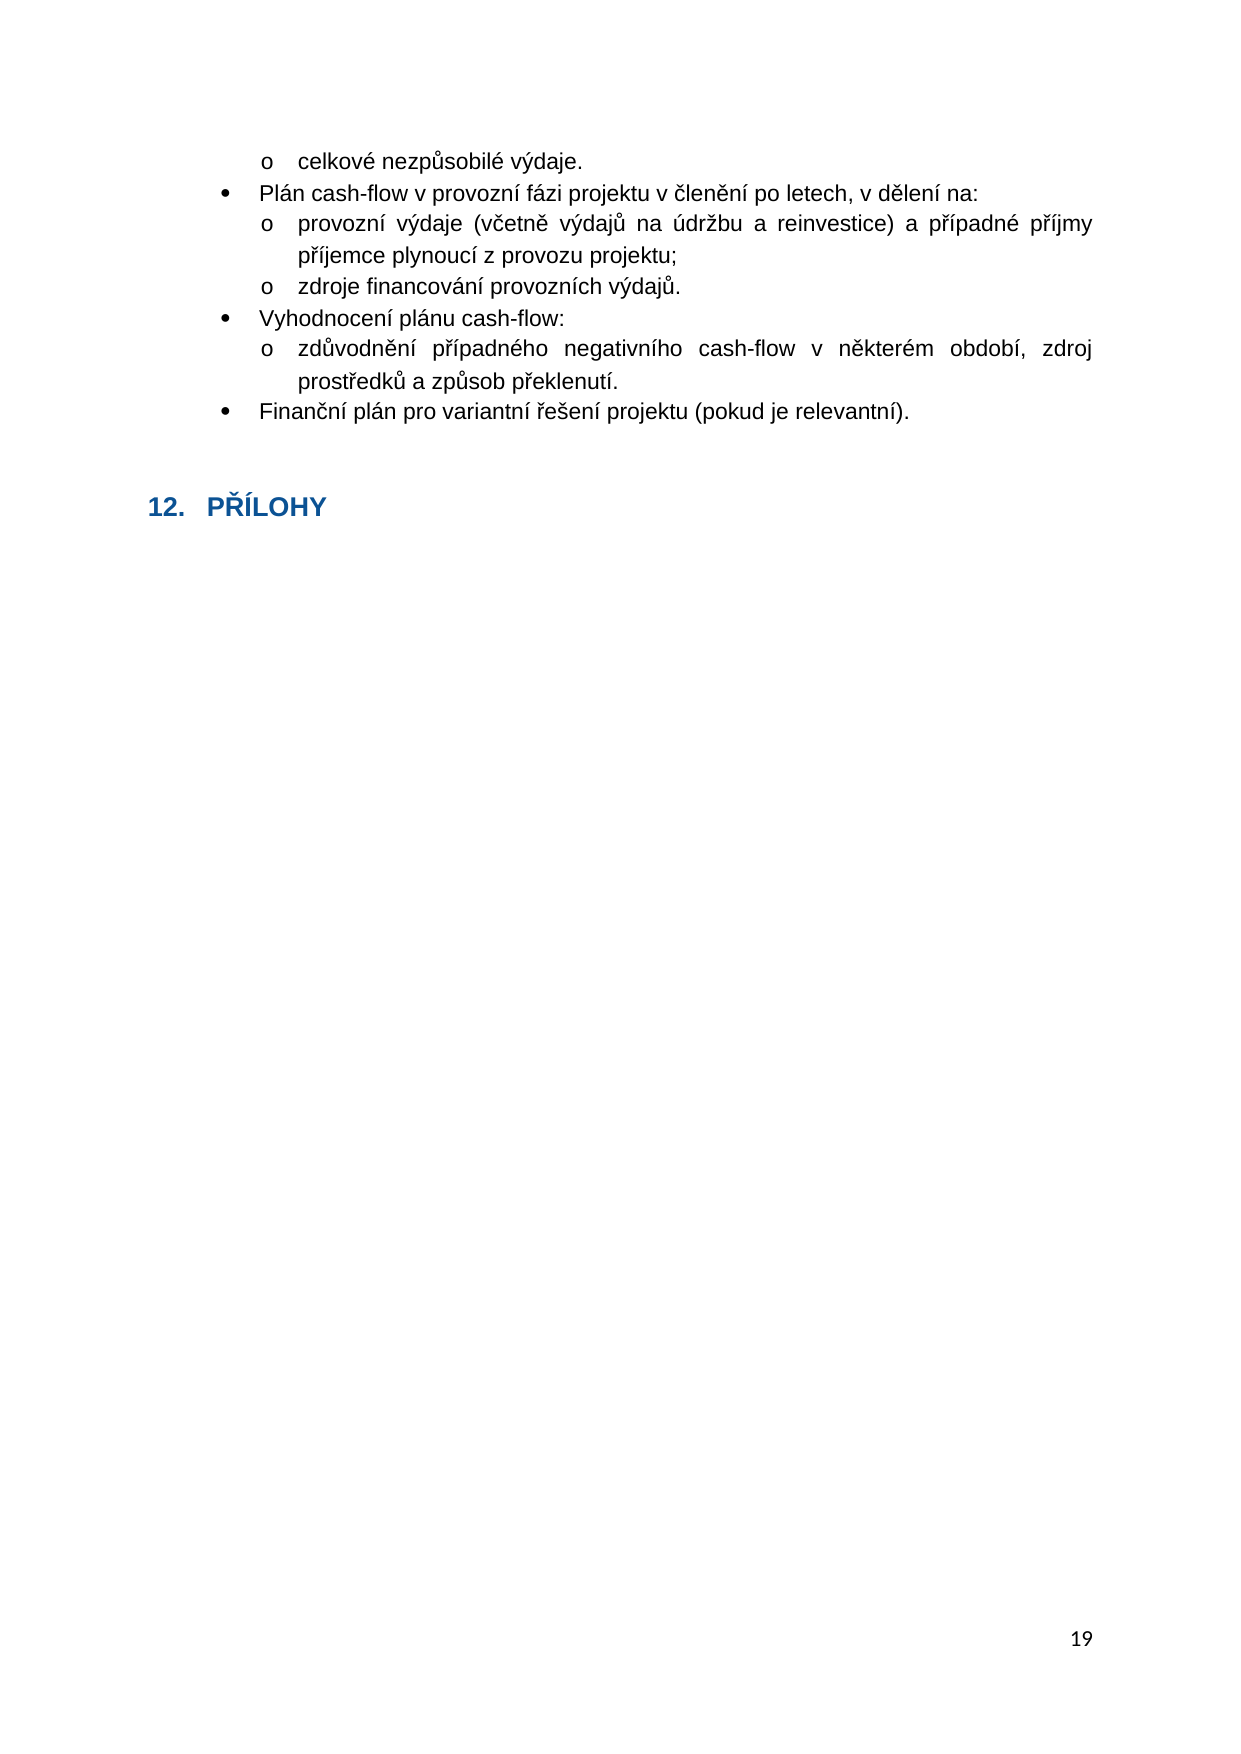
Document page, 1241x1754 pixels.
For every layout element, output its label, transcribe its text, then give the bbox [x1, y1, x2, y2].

list Vyhodnocení plánu cash-flow: [221, 305, 1093, 332]
list Plán cash-flow v provozní fázi projektu v členění po letech, v dělení na: [221, 180, 1093, 206]
list zdůvodnění případného negativního cash-flow v některém období, zdroj prostředků a způsob překlenutí. [260, 335, 1093, 394]
list zdroje financování provozních výdajů. [260, 273, 1093, 301]
list Finanční plán pro variantní řešení projektu (pokud je relevantní). [221, 398, 1093, 424]
list celkové nezpůsobilé výdaje. [260, 148, 1093, 176]
list provozní výdaje (včetně výdajů na údržbu a reinvestice) a případné příjmy příjemce plynoucí z provozu projektu; [260, 210, 1093, 269]
subtitle PŘÍLOHY [148, 491, 1093, 522]
